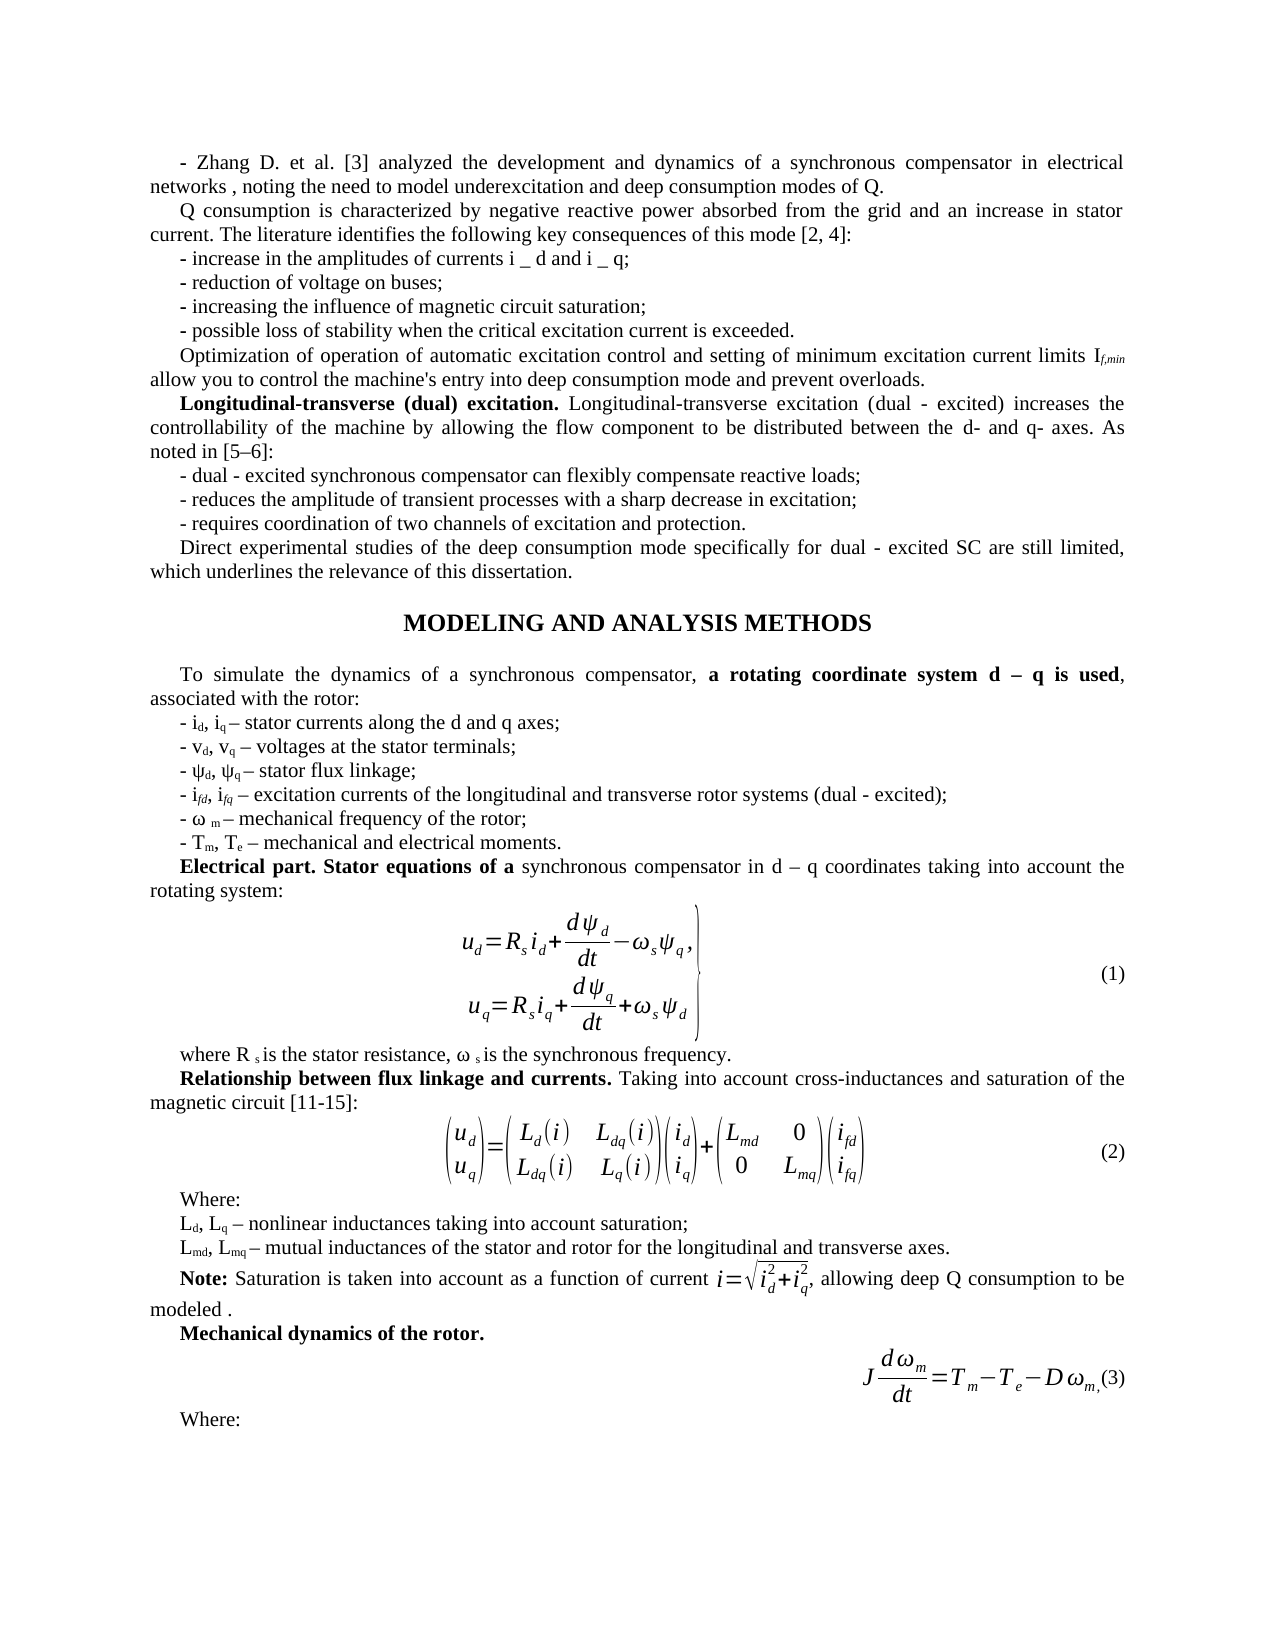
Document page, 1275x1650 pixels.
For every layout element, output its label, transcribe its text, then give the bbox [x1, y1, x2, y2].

text Note: Saturation is taken into account as a function of current , allowing deep Q consumption to be modeled . [150, 1259, 1125, 1321]
text - increase in the amplitudes of currents i _ d and i _ q; [150, 246, 1125, 270]
list Lmd, Lmq – mutual inductances of the stator and rotor for the longitudinal and transverse axes. [150, 1235, 1125, 1259]
text Mechanical dynamics of the rotor. [150, 1321, 1125, 1345]
text MODELING AND ANALYSIS METHODS [150, 608, 1125, 637]
text - increasing the influence of magnetic circuit saturation; [150, 294, 1125, 318]
text - reduction of voltage on buses; [150, 270, 1125, 294]
text (3) [150, 1345, 1125, 1407]
text - reduces the amplitude of transient processes with a sharp decrease in excitation; [150, 487, 1125, 511]
text - dual - excited synchronous compensator can flexibly compensate reactive loads; [150, 463, 1125, 487]
text where R s is the stator resistance, ω s is the synchronous frequency. [150, 1042, 1125, 1066]
text - vd, vq​ – voltages at the stator terminals; [150, 734, 1125, 758]
text To simulate the dynamics of a synchronous compensator, a rotating coordinate system d – q is used, associated with the rotor: [150, 662, 1125, 710]
text - ifd, ifq​​ – excitation currents of the longitudinal and transverse rotor systems (dual - excited); [150, 782, 1125, 806]
text Relationship between flux linkage and currents. Taking into account cross-inductances and saturation of the magnetic circuit [11-15]: [150, 1066, 1125, 1114]
text Optimization of operation of automatic excitation control and setting of minimum excitation current limits If,min allow you to control the machine's entry into deep consumption mode and prevent overloads. [150, 342, 1125, 391]
text (2) [150, 1114, 1125, 1187]
text - ψd, ψq – stator flux linkage; [150, 758, 1125, 782]
text Electrical part. Stator equations of a synchronous compensator in d – q coordinates taking into account the rotating system: [150, 854, 1125, 902]
text - possible loss of stability when the critical excitation current is exceeded. [150, 318, 1125, 342]
text - Zhang D. et al. [3] analyzed the development and dynamics of a synchronous compensator in electrical networks , noting the need to model underexcitation and deep consumption modes of Q. [150, 150, 1125, 198]
text Where: [150, 1187, 1125, 1211]
text - requires coordination of two channels of excitation and protection. [150, 511, 1125, 535]
text - Tm, Te​ – mechanical and electrical moments. [150, 830, 1125, 854]
text - ω m – mechanical frequency of the rotor; [150, 806, 1125, 830]
text (1) [150, 902, 1125, 1042]
list Ld, Lq​ – nonlinear inductances taking into account saturation; [150, 1211, 1125, 1235]
text Where: [150, 1407, 1125, 1431]
text Direct experimental studies of the deep consumption mode specifically for dual - excited SC are still limited, which underlines the relevance of this dissertation. [150, 535, 1125, 583]
text - id, iq – stator currents along the d and q axes; [150, 710, 1125, 734]
text Longitudinal-transverse (dual) excitation. Longitudinal-transverse excitation (dual - excited) increases the controllability of the machine by allowing the flow component to be distributed between the d- and q- axes. As noted in [5–6]: [150, 391, 1125, 463]
text Q consumption is characterized by negative reactive power absorbed from the grid and an increase in stator current. The literature identifies the following key consequences of this mode [2, 4]: [150, 198, 1125, 246]
